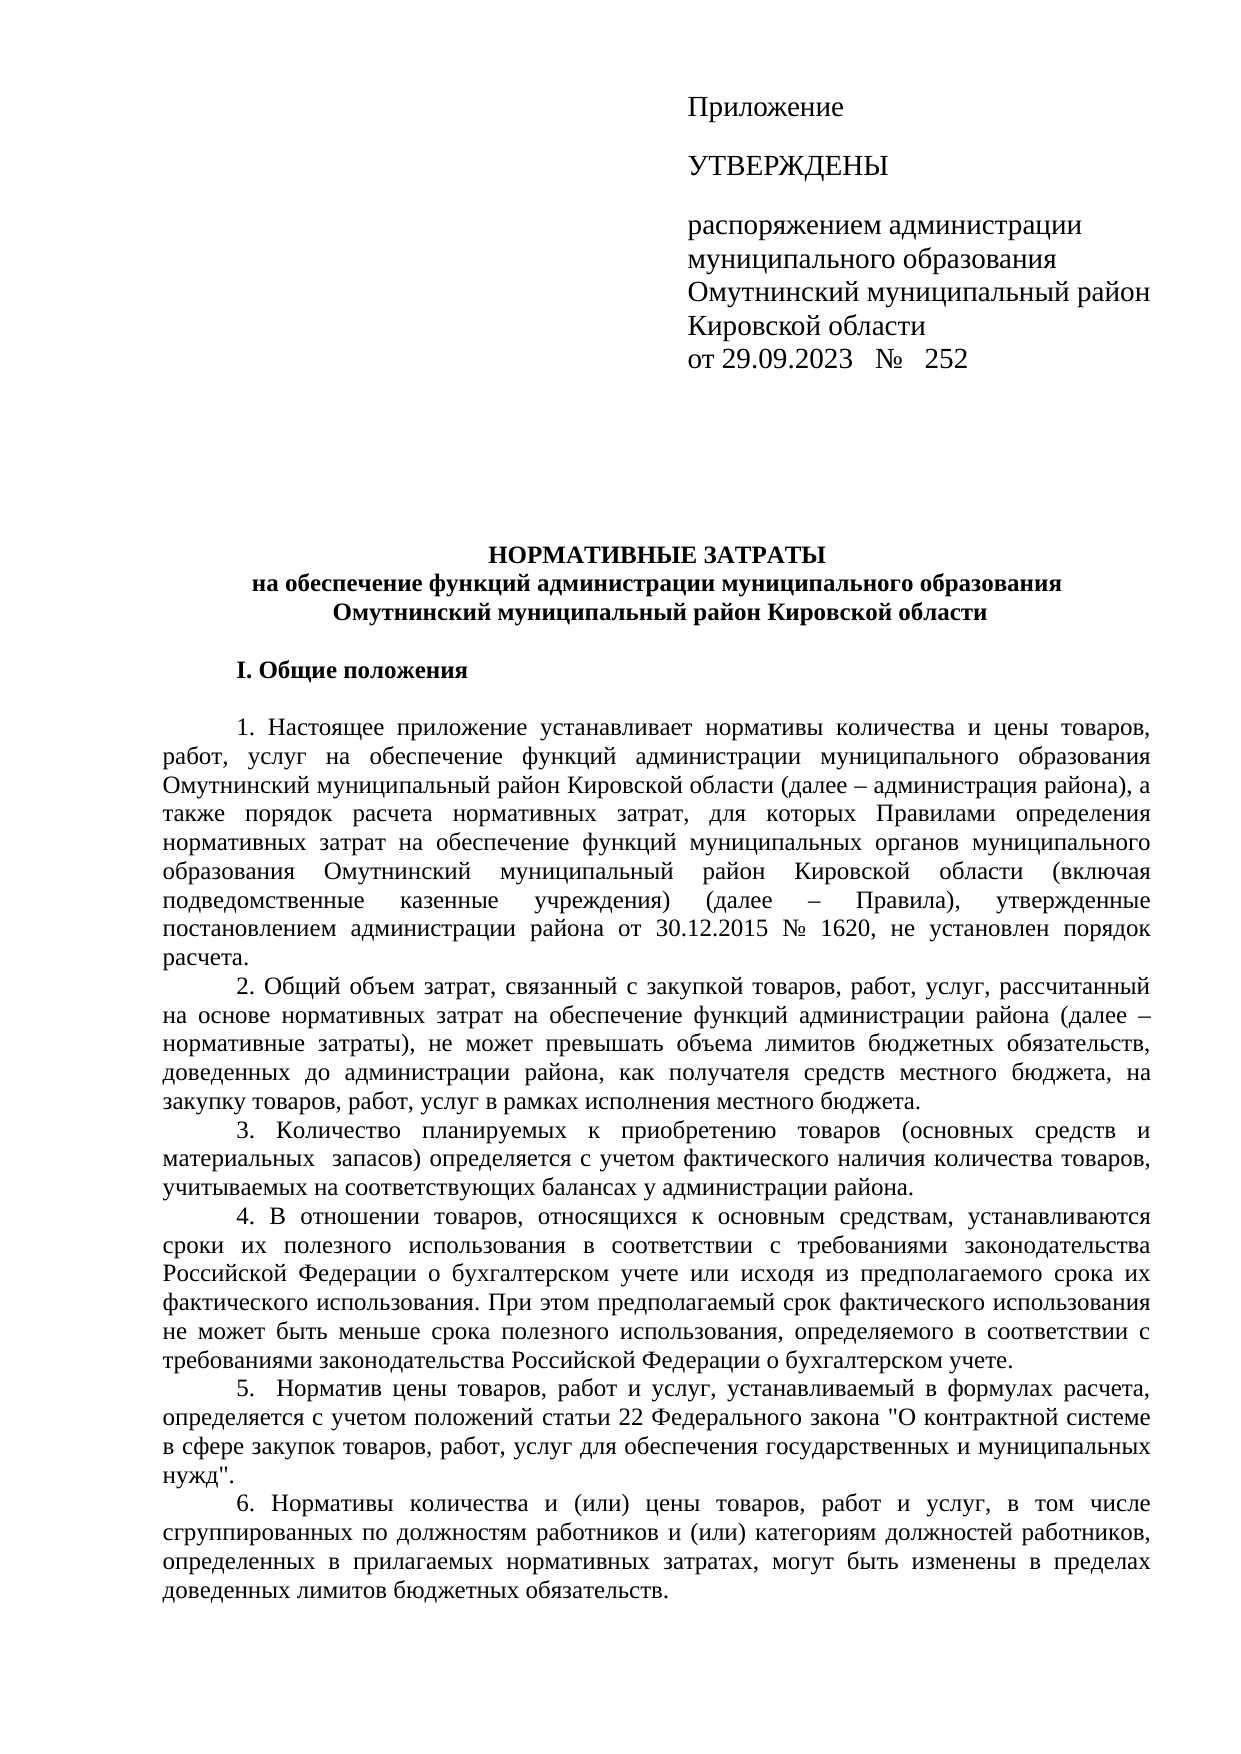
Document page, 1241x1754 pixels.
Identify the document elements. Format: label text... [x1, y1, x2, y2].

text УТВЕРЖДЕНЫ [651, 148, 1163, 182]
text 3. Количество планируемых к приобретению товаров (основных средств и материальных запасов) определяется с учетом фактического наличия количества товаров, учитываемых на соответствующих балансах у администрации района. [162, 1115, 1152, 1201]
text 2. Общий объем затрат, связанный с закупкой товаров, работ, услуг, рассчитанный на основе нормативных затрат на обеспечение функций администрации района (далее – нормативные затраты), не может превышать объема лимитов бюджетных обязательств, доведенных до администрации района, как получателя средств местного бюджета, на закупку товаров, работ, услуг в рамках исполнения местного бюджета. [162, 971, 1152, 1115]
text 1. Настоящее приложение устанавливает нормативы количества и цены товаров, работ, услуг на обеспечение функций администрации муниципального образования Омутнинский муниципальный район Кировской области (далее – администрация района), а также порядок расчета нормативных затрат, для которых Правилами определения нормативных затрат на обеспечение функций муниципальных органов муниципального образования Омутнинский муниципальный район Кировской области (включая подведомственные казенные учреждения) (далее – Правила), утвержденные постановлением администрации района от 30.12.2015 № 1620, не установлен порядок расчета. [162, 712, 1152, 971]
text 5. Норматив цены товаров, работ и услуг, устанавливаемый в формулах расчета, определяется с учетом положений статьи 22 Федерального закона "О контрактной системе в сфере закупок товаров, работ, услуг для обеспечения государственных и муниципальных нужд". [162, 1373, 1152, 1488]
text I. Общие положения [162, 655, 1152, 683]
text НОРМАТИВНЫЕ ЗАТРАТЫ [162, 540, 1152, 568]
text 4. В отношении товаров, относящихся к основным средствам, устанавливаются сроки их полезного использования в соответствии с требованиями законодательства Российской Федерации о бухгалтерском учете или исходя из предполагаемого срока их фактического использования. При этом предполагаемый срок фактического использования не может быть меньше срока полезного использования, определяемого в соответствии с требованиями законодательства Российской Федерации о бухгалтерском учете. [162, 1201, 1152, 1373]
text Кировской области [162, 308, 1163, 342]
text 6. Нормативы количества и (или) цены товаров, работ и услуг, в том числе сгруппированных по должностям работников и (или) категориям должностей работников, определенных в прилагаемых нормативных затратах, могут быть изменены в пределах доведенных лимитов бюджетных обязательств. [162, 1488, 1152, 1603]
text Омутнинский муниципальный район Кировской области [162, 597, 1152, 626]
text от 29.09.2023 № 252 [162, 342, 1163, 375]
text распоряжением администрации [651, 207, 1163, 241]
text на обеспечение функций администрации муниципального образования [162, 568, 1152, 597]
text Омутнинский муниципальный район [162, 274, 1163, 308]
text муниципального образования [162, 241, 1163, 274]
text Приложение [651, 89, 1163, 122]
